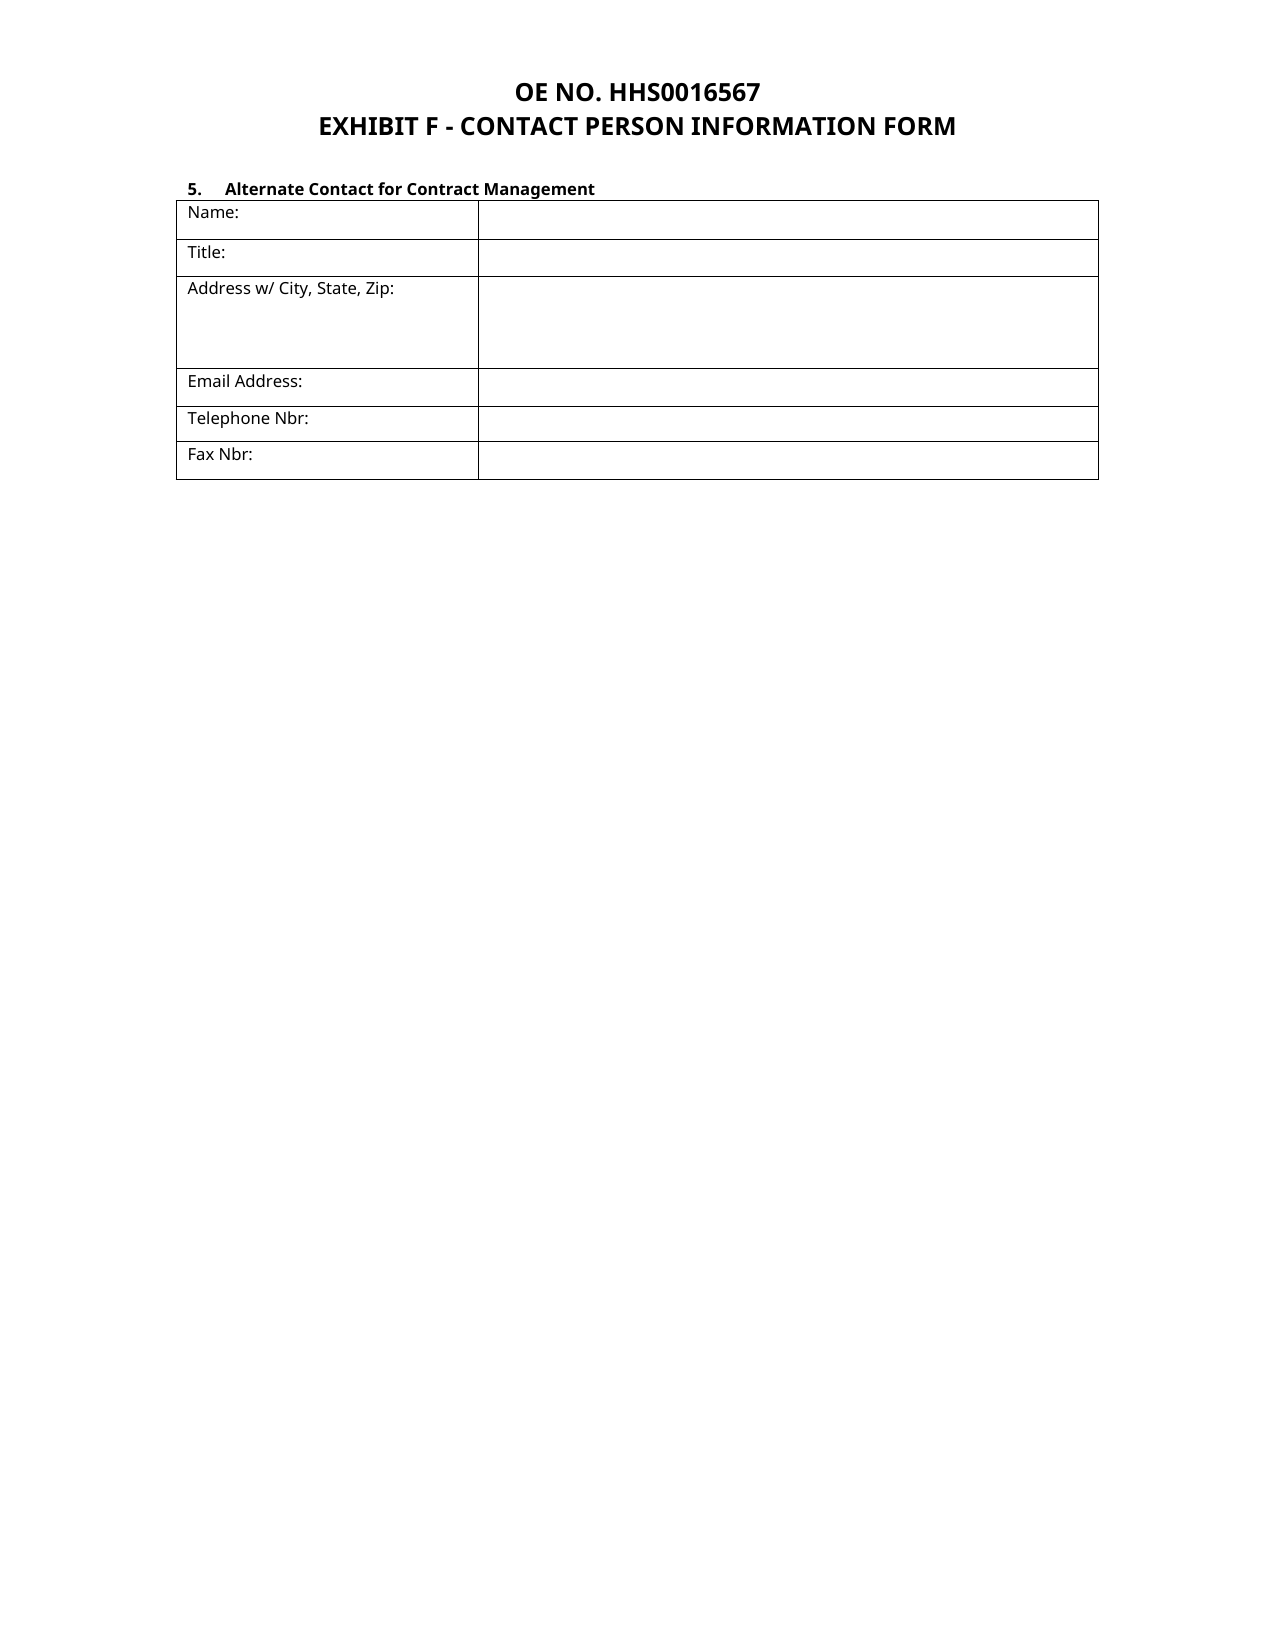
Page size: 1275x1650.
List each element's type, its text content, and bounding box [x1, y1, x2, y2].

table_cell Fax Nbr: [177, 442, 478, 479]
table_cell Telephone Nbr: [177, 407, 478, 441]
table_cell Email Address: [177, 369, 478, 406]
table_cell Title: [177, 240, 478, 276]
table_header [479, 201, 1098, 239]
table_cell [479, 442, 1098, 479]
table_cell [479, 240, 1098, 276]
table_cell [479, 277, 1098, 368]
table_cell [479, 369, 1098, 406]
table_header Name: [177, 201, 478, 239]
table_cell [479, 407, 1098, 441]
table_cell Address w/ City, State, Zip: [177, 277, 478, 368]
list Alternate Contact for Contract Management [187, 177, 1125, 200]
